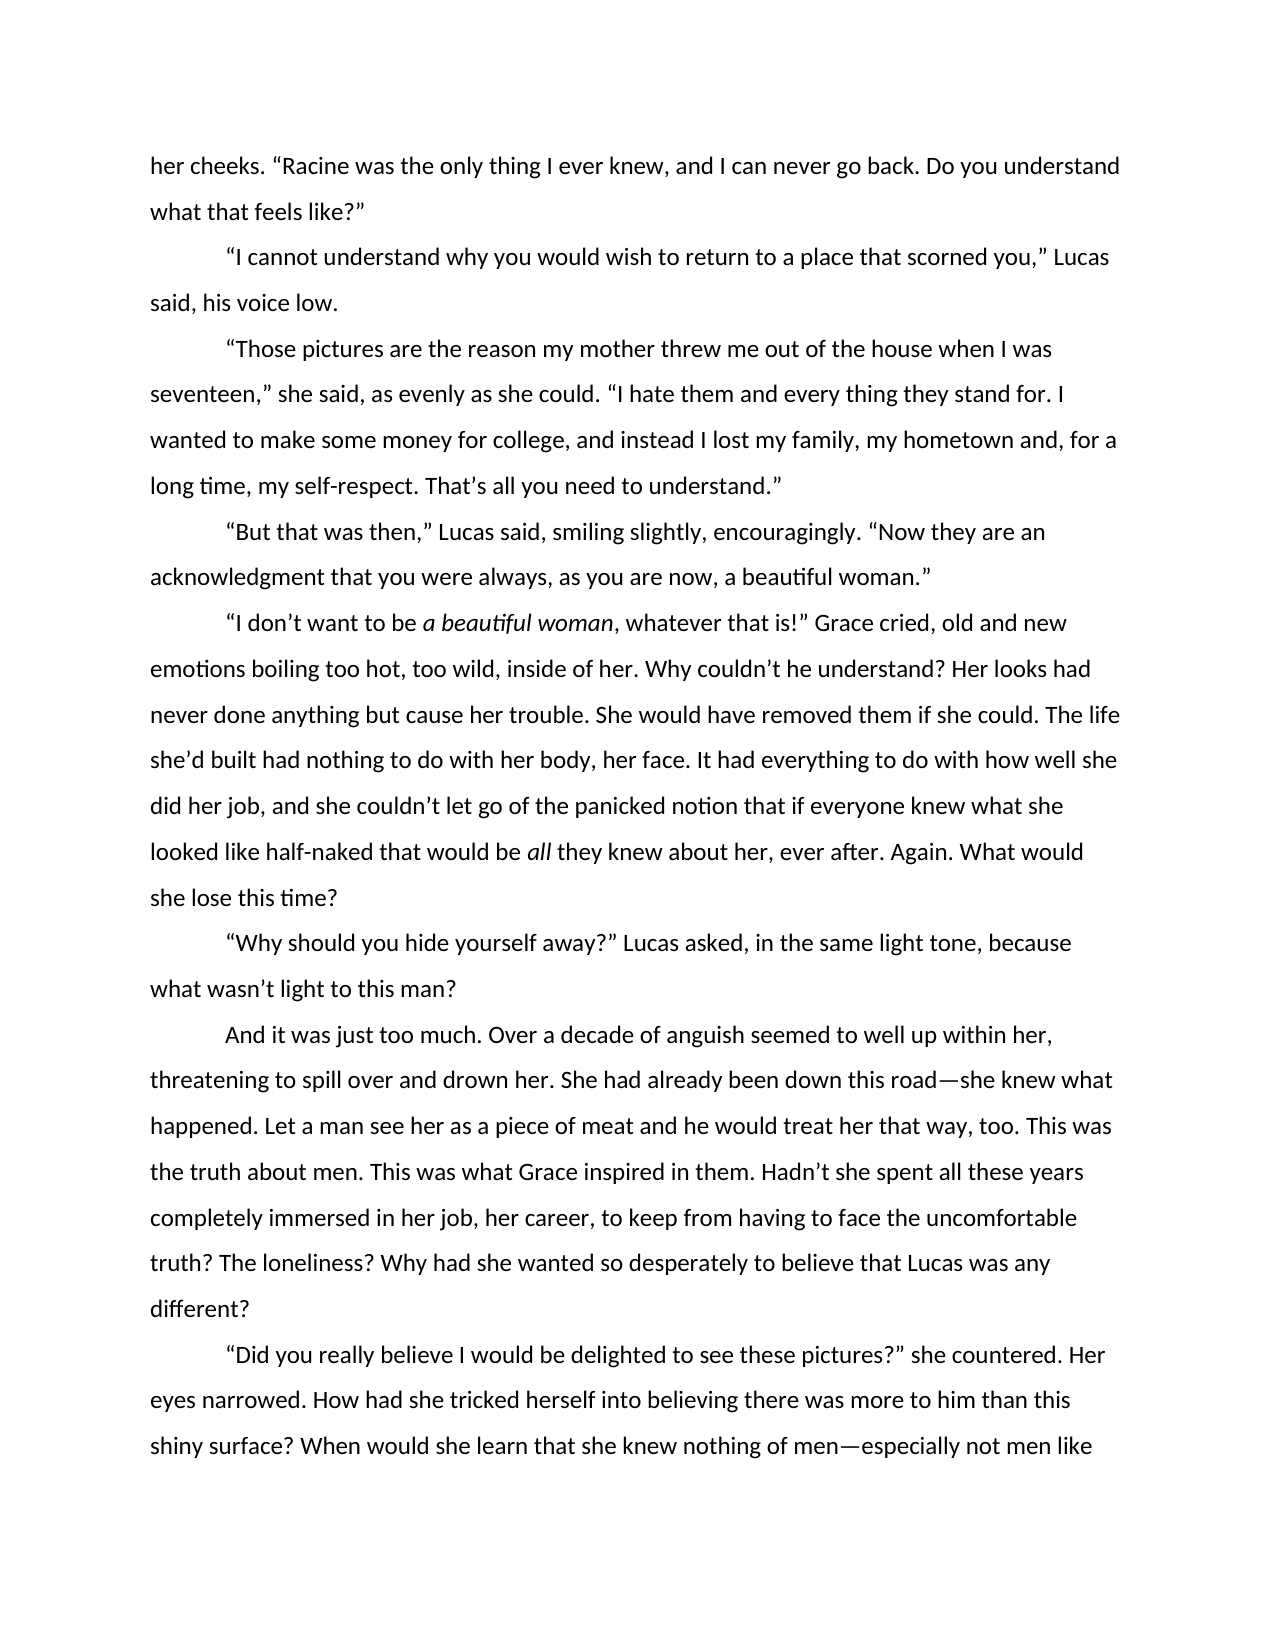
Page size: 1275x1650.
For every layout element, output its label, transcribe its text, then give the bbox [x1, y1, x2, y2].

text “I don’t want to be a beautiful woman, whatever that is!” Grace cried, old and new emotions boiling too hot, too wild, inside of her. Why couldn’t he understand? Her looks had never done anything but cause her trouble. She would have removed them if she could. The life she’d built had nothing to do with her body, her face. It had everything to do with how well she did her job, and she couldn’t let go of the panicked notion that if everyone knew what she looked like half-naked that would be all they knew about her, ever after. Again. What would she lose this time? [150, 607, 1125, 912]
text “Why should you hide yourself away?” Lucas asked, in the same light tone, because what wasn’t light to this man? [150, 927, 1125, 1004]
text “Those pictures are the reason my mother threw me out of the house when I was seventeen,” she said, as evenly as she could. “I hate them and every thing they stand for. I wanted to make some money for college, and instead I lost my family, my hometown and, for a long time, my self-respect. That’s all you need to understand.” [150, 333, 1125, 501]
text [150, 1339, 1125, 1461]
text “But that was then,” Lucas said, smiling slightly, encouragingly. “Now they are an acknowledgment that you were always, as you are now, a beautiful woman.” [150, 516, 1125, 592]
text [150, 150, 1125, 226]
text And it was just too much. Over a decade of anguish seemed to well up within her, threatening to spill over and drown her. She had already been down this road—she knew what happened. Let a man see her as a piece of meat and he would treat her that way, too. This was the truth about men. This was what Grace inspired in them. Hadn’t she spent all these years completely immersed in her job, her career, to keep from having to face the uncomfortable truth? The loneliness? Why had she wanted so desperately to believe that Lucas was any different? [150, 1019, 1125, 1324]
text “I cannot understand why you would wish to return to a place that scorned you,” Lucas said, his voice low. [150, 241, 1125, 318]
